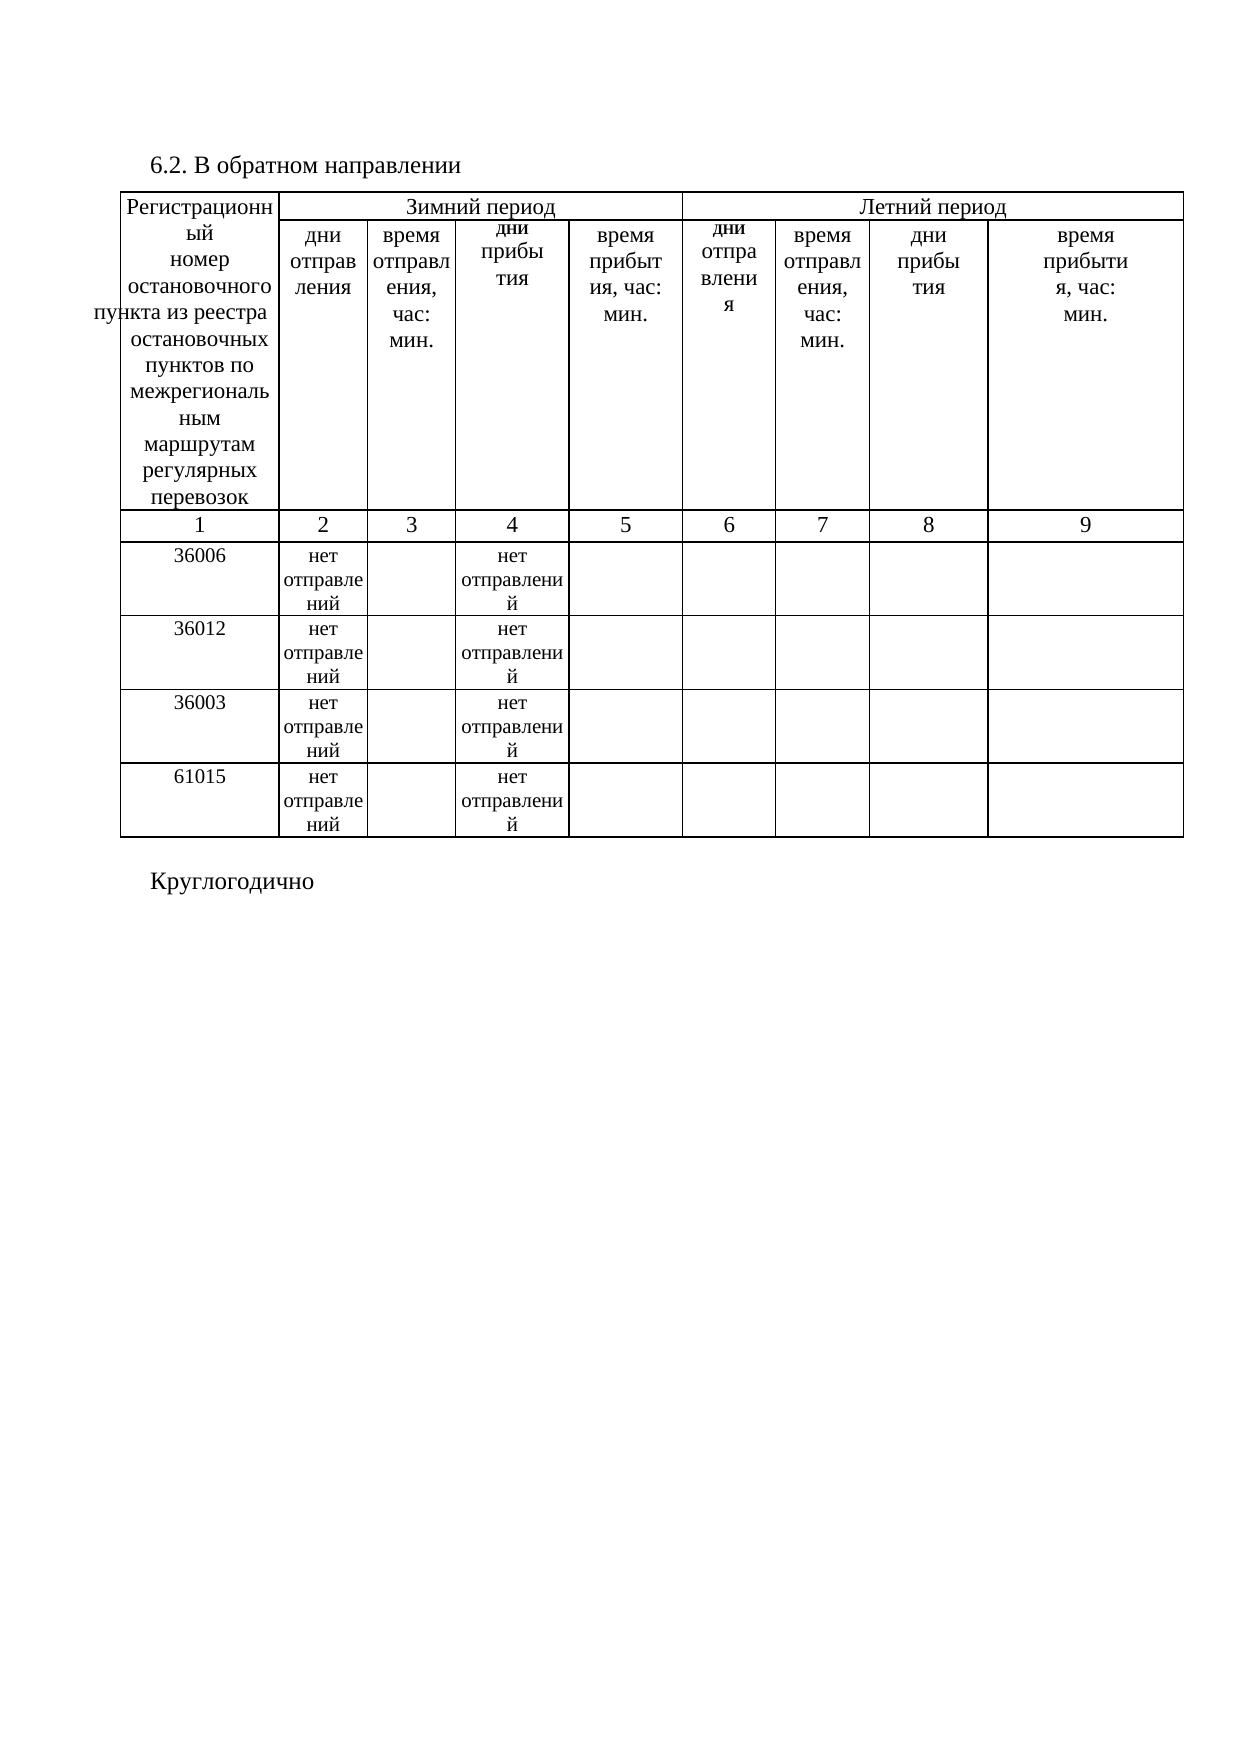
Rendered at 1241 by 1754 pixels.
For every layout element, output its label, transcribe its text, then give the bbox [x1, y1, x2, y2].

table_cell ДНИ отпра влени я [683, 221, 775, 509]
table_cell нет отправлений [456, 616, 568, 688]
table_cell 5 [570, 511, 682, 541]
table_cell 9 [989, 511, 1183, 541]
table_header Летний период [683, 193, 1183, 219]
table_cell [870, 764, 987, 836]
table_cell 3 [368, 511, 455, 541]
table_cell [776, 690, 869, 762]
table_cell 2 [280, 511, 367, 541]
table_cell 36003 [121, 690, 278, 762]
table_cell [989, 690, 1183, 762]
table_cell время прибыти я, час: мин. [989, 221, 1183, 509]
table_cell [683, 764, 775, 836]
table_cell нет отправлений [280, 690, 367, 762]
table_cell [368, 764, 455, 836]
table_cell дни отправ ления [280, 221, 367, 509]
table_cell нет отправлений [456, 764, 568, 836]
table_cell [683, 543, 775, 615]
table_cell 6 [683, 511, 775, 541]
table_cell [776, 616, 869, 688]
table_cell [570, 764, 682, 836]
table_cell [989, 543, 1183, 615]
table_cell время отправл ения, час: мин. [368, 221, 455, 509]
table_cell 1 [121, 511, 278, 541]
table_cell [570, 616, 682, 688]
table_cell [368, 616, 455, 688]
table_cell 8 [870, 511, 987, 541]
table_cell 36012 [121, 616, 278, 688]
table_cell нет отправлений [456, 690, 568, 762]
table_cell [989, 764, 1183, 836]
table_cell время прибыт ия, час: мин. [570, 221, 682, 509]
table_cell [776, 543, 869, 615]
table_cell [570, 543, 682, 615]
table_cell [368, 543, 455, 615]
text 6.2. В обратном направлении [150, 150, 1090, 179]
table_cell [570, 690, 682, 762]
table_cell 7 [776, 511, 869, 541]
table_cell ДНИ прибы тия [456, 221, 568, 509]
table_cell [683, 616, 775, 688]
table_header Регистрационный номер остановочного пункта из реестра остановочных пунктов по межрегиональным маршрутам регулярных перевозок [121, 193, 278, 509]
table_cell [870, 690, 987, 762]
table_cell нет отправлений [280, 543, 367, 615]
table_header Зимний период [280, 193, 682, 219]
table_cell 61015 [121, 764, 278, 836]
table_cell 36006 [121, 543, 278, 615]
text Круглогодично [150, 866, 1090, 895]
table_cell [989, 616, 1183, 688]
table_cell нет отправлений [456, 543, 568, 615]
table_cell [870, 616, 987, 688]
table_cell нет отправлений [280, 616, 367, 688]
table_cell [776, 764, 869, 836]
table_cell [368, 690, 455, 762]
table_cell [683, 690, 775, 762]
table_cell дни прибы тия [870, 221, 987, 509]
table_cell время отправл ения, час: мин. [776, 221, 869, 509]
table_cell 4 [456, 511, 568, 541]
table_cell нет отправлений [280, 764, 367, 836]
table_cell [870, 543, 987, 615]
